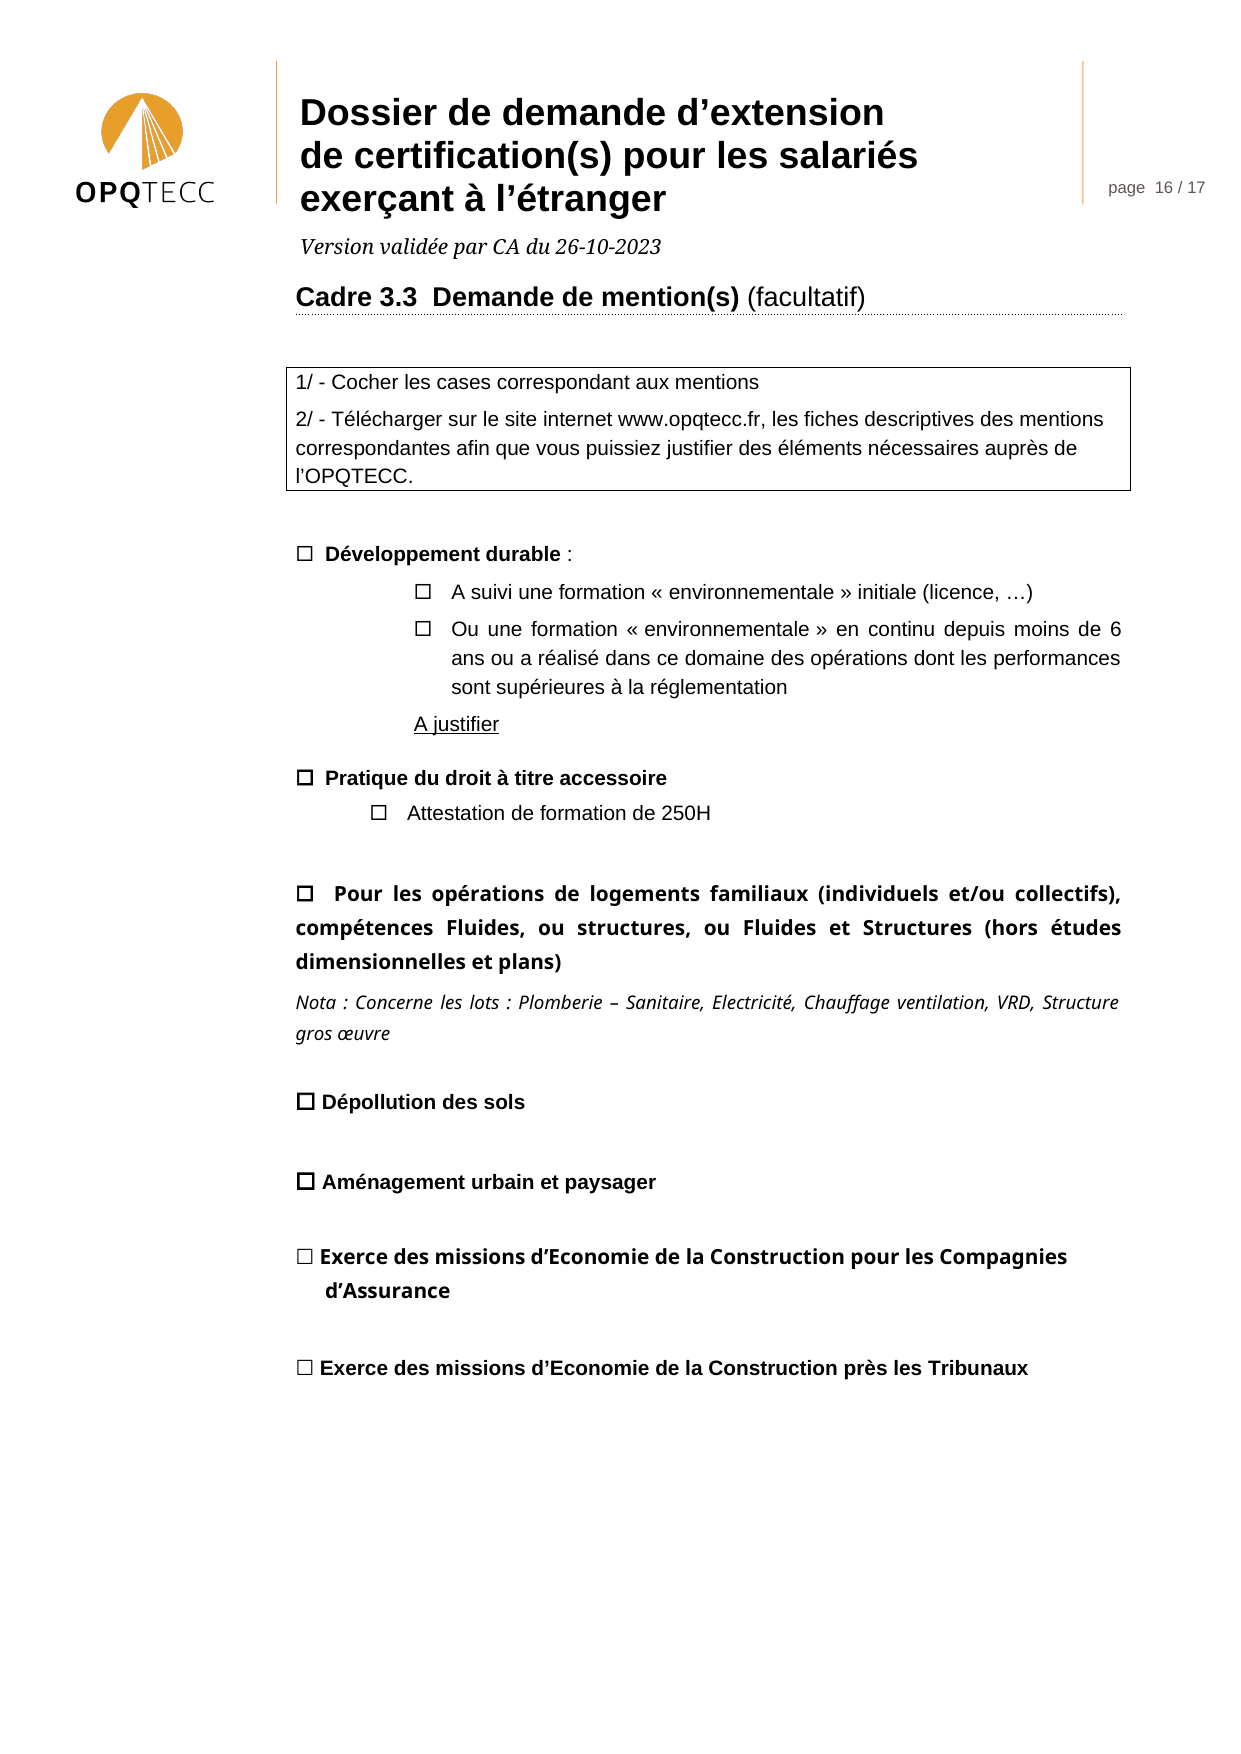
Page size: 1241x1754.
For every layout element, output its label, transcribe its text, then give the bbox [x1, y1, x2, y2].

text Développement durable : [295, 542, 1122, 566]
list A suivi une formation « environnementale » initiale (licence, …) [413, 580, 1122, 604]
picture [76, 93, 214, 208]
text Pratique du droit à titre accessoire [295, 765, 1122, 789]
text Dépollution des sols [295, 1090, 1122, 1114]
text A justifier [295, 712, 1122, 736]
text ☐ Exerce des missions d’Economie de la Construction pour les Compagnies d’Assurance [295, 1242, 1122, 1304]
text ☐ Exerce des missions d’Economie de la Construction près les Tribunaux [295, 1353, 1122, 1381]
list Attestation de formation de 250H [369, 801, 1122, 825]
text 2/ - Télécharger sur le site internet www.opqtecc.fr, les fiches descriptives des mentions correspondantes afin que vous puissiez justifier des éléments nécessaires auprès de l’OPQTECC. [287, 404, 1130, 490]
text 1/ - Cocher les cases correspondant aux mentions [287, 368, 1130, 394]
text Pour les opérations de logements familiaux (individuels et/ou collectifs), compétences Fluides, ou structures, ou Fluides et Structures (hors études dimensionnelles et plans) [295, 879, 1122, 975]
text Aménagement urbain et paysager [295, 1170, 1122, 1194]
text Cadre 3.3 Demande de mention(s) (facultatif) [295, 281, 1122, 315]
text Nota : Concerne les lots : Plomberie – Sanitaire, Electricité, Chauffage ventilation, VRD, Structure gros œuvre [295, 989, 1122, 1045]
list Ou une formation « environnementale » en continu depuis moins de 6 ans ou a réalisé dans ce domaine des opérations dont les performances sont supérieures à la réglementation [413, 617, 1122, 698]
